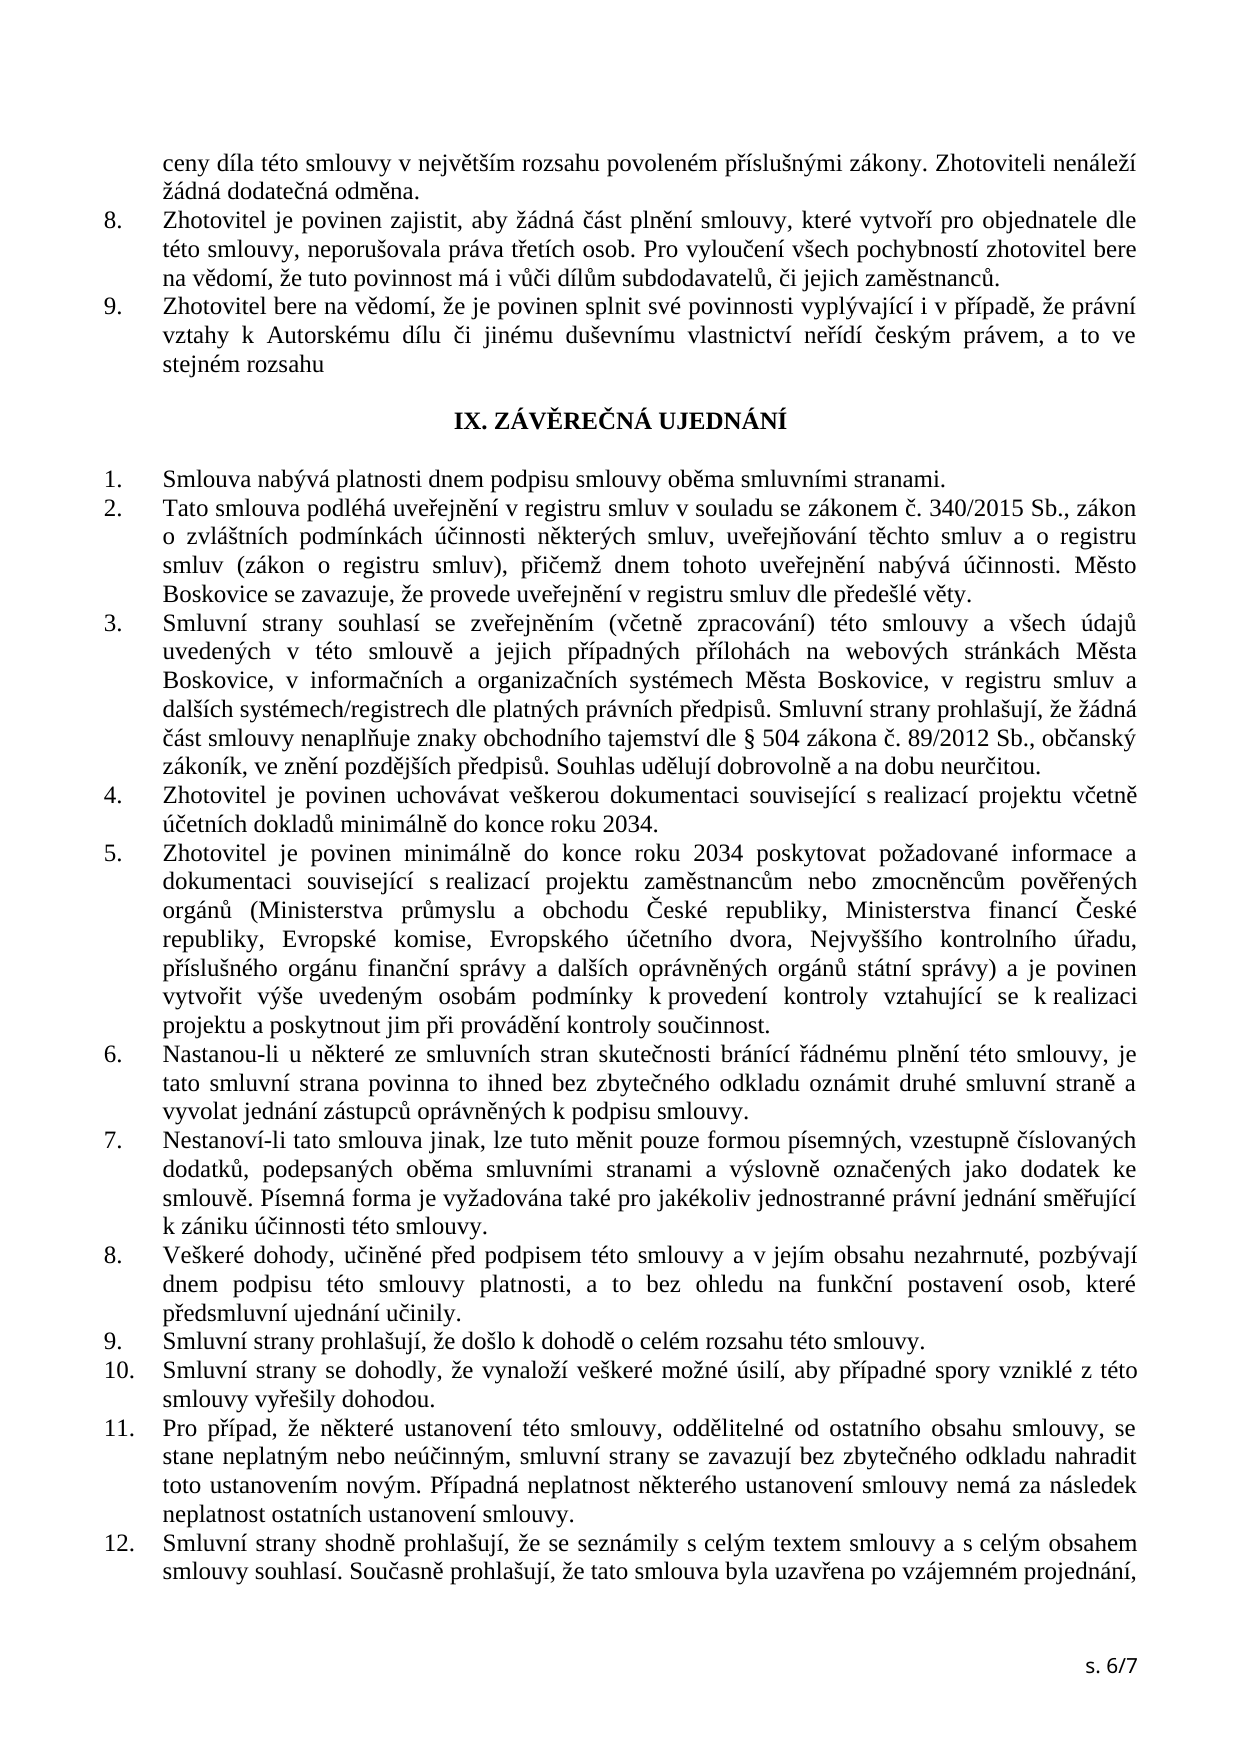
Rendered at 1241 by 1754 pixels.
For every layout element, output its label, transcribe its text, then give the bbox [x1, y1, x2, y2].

list Pro případ, že některé ustanovení této smlouvy, oddělitelné od ostatního obsahu smlouvy, se stane neplatným nebo neúčinným, smluvní strany se zavazují bez zbytečného odkladu nahradit toto ustanovením novým. Případná neplatnost některého ustanovení smlouvy nemá za následek neplatnost ostatních ustanovení smlouvy. [103, 1413, 1138, 1528]
list Zhotovitel je povinen minimálně do konce roku 2034 poskytovat požadované informace a dokumentaci související s realizací projektu zaměstnancům nebo zmocněncům pověřených orgánů (Ministerstva průmyslu a obchodu České republiky, Ministerstva financí České republiky, Evropské komise, Evropského účetního dvora, Nejvyššího kontrolního úřadu, příslušného orgánu finanční správy a dalších oprávněných orgánů státní správy) a je povinen vytvořit výše uvedeným osobám podmínky k provedení kontroly vztahující se k realizaci projektu a poskytnout jim při provádění kontroly součinnost. [103, 838, 1138, 1039]
list Zhotovitel je povinen uchovávat veškerou dokumentaci související s realizací projektu včetně účetních dokladů minimálně do konce roku 2034. [103, 780, 1138, 838]
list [103, 1528, 1138, 1585]
list Zhotovitel bere na vědomí, že je povinen splnit své povinnosti vyplývající i v případě, že právní vztahy k Autorskému dílu či jinému duševnímu vlastnictví neřídí českým právem, a to ve stejném rozsahu [103, 291, 1138, 378]
list Smlouva nabývá platnosti dnem podpisu smlouvy oběma smluvními stranami. [103, 464, 1138, 493]
text IX. ZÁVĚREČNÁ UJEDNÁNÍ [103, 406, 1138, 435]
list Zhotovitel je povinen zajistit, aby žádná část plnění smlouvy, které vytvoří pro objednatele dle této smlouvy, neporušovala práva třetích osob. Pro vyloučení všech pochybností zhotovitel bere na vědomí, že tuto povinnost má i vůči dílům subdodavatelů, či jejich zaměstnanců. [103, 205, 1138, 291]
list Smluvní strany prohlašují, že došlo k dohodě o celém rozsahu této smlouvy. [103, 1326, 1138, 1355]
list Veškeré dohody, učiněné před podpisem této smlouvy a v jejím obsahu nezahrnuté, pozbývají dnem podpisu této smlouvy platnosti, a to bez ohledu na funkční postavení osob, které předsmluvní ujednání učinily. [103, 1240, 1138, 1326]
list Nastanou-li u některé ze smluvních stran skutečnosti bránící řádnému plnění této smlouvy, je tato smluvní strana povinna to ihned bez zbytečného odkladu oznámit druhé smluvní straně a vyvolat jednání zástupců oprávněných k podpisu smlouvy. [103, 1039, 1138, 1125]
list Smluvní strany souhlasí se zveřejněním (včetně zpracování) této smlouvy a všech údajů uvedených v této smlouvě a jejich případných přílohách na webových stránkách Města Boskovice, v informačních a organizačních systémech Města Boskovice, v registru smluv a dalších systémech/registrech dle platných právních předpisů. Smluvní strany prohlašují, že žádná část smlouvy nenaplňuje znaky obchodního tajemství dle § 504 zákona č. 89/2012 Sb., občanský zákoník, ve znění pozdějších předpisů. Souhlas udělují dobrovolně a na dobu neurčitou. [103, 608, 1138, 780]
list Nestanoví-li tato smlouva jinak, lze tuto měnit pouze formou písemných, vzestupně číslovaných dodatků, podepsaných oběma smluvními stranami a výslovně označených jako dodatek ke smlouvě. Písemná forma je vyžadována také pro jakékoliv jednostranné právní jednání směřující k zániku účinnosti této smlouvy. [103, 1125, 1138, 1240]
list Smluvní strany se dohodly, že vynaloží veškeré možné úsilí, aby případné spory vzniklé z této smlouvy vyřešily dohodou. [103, 1355, 1138, 1413]
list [103, 148, 1138, 205]
list Tato smlouva podléhá uveřejnění v registru smluv v souladu se zákonem č. 340/2015 Sb., zákon o zvláštních podmínkách účinnosti některých smluv, uveřejňování těchto smluv a o registru smluv (zákon o registru smluv), přičemž dnem tohoto uveřejnění nabývá účinnosti. Město Boskovice se zavazuje, že provede uveřejnění v registru smluv dle předešlé věty. [103, 493, 1138, 608]
